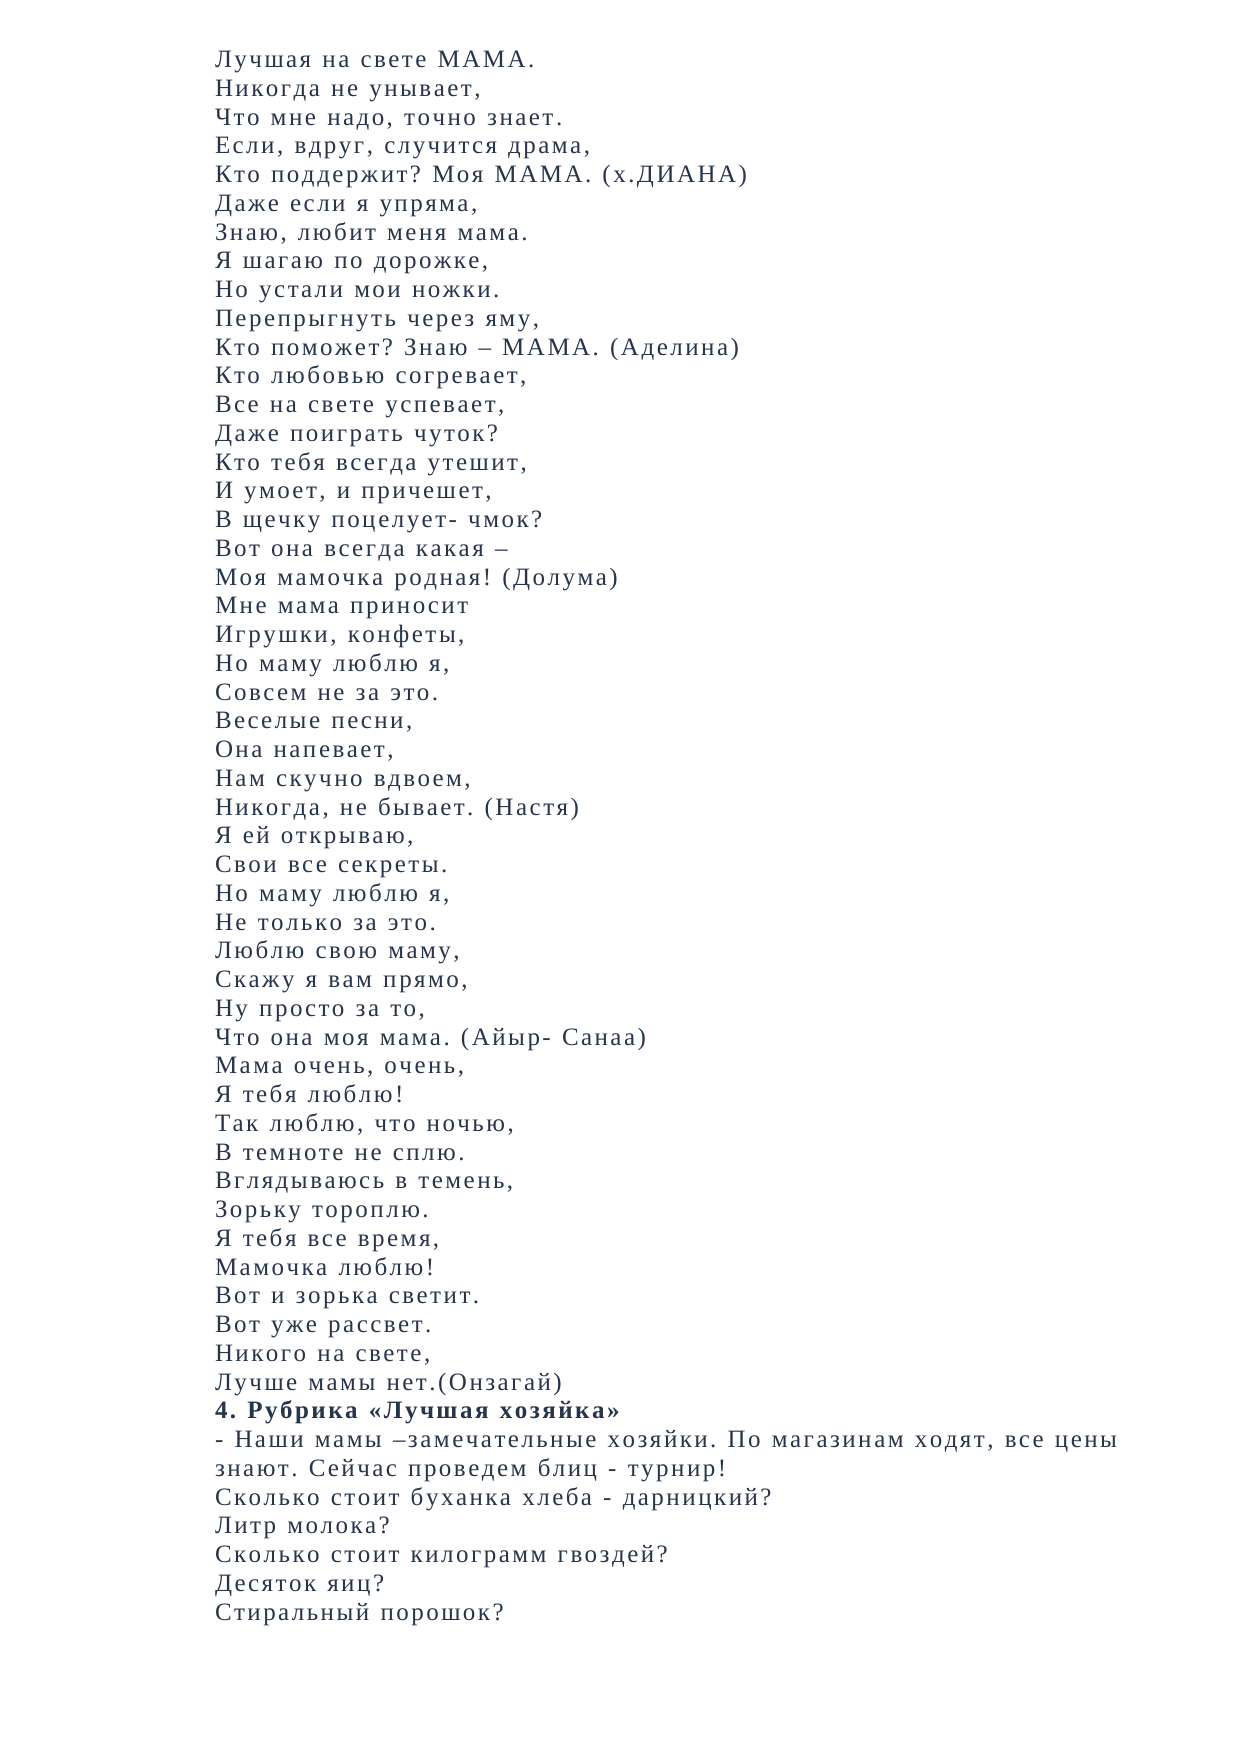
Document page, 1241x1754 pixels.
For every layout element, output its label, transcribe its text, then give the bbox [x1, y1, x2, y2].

text 4. Рубрика «Лучшая хозяйка» [215, 1396, 1152, 1424]
text Литр молока? [215, 1511, 1152, 1539]
text Люблю свою маму, [215, 936, 1152, 964]
text В темноте не сплю. [215, 1137, 1152, 1166]
text Кто любовью согревает, [215, 361, 1152, 389]
text Ну просто за то, [215, 993, 1152, 1022]
text Я шагаю по дорожке, [215, 246, 1152, 274]
text Не только за это. [215, 907, 1152, 936]
text Лучшая на свете МАМА. [215, 44, 1152, 73]
text Сколько стоит буханка хлеба - дарницкий? [215, 1482, 1152, 1511]
text Она напевает, [215, 734, 1152, 763]
text И умоет, и причешет, [215, 476, 1152, 504]
text Десяток яиц? [215, 1568, 1152, 1597]
text В щечку поцелует- чмок? [215, 504, 1152, 533]
text Скажу я вам прямо, [215, 964, 1152, 993]
text Я тебя все время, [215, 1223, 1152, 1252]
text Если, вдруг, случится драма, [215, 131, 1152, 159]
text Кто поможет? Знаю – МАМА. (Аделина) [215, 332, 1152, 361]
text Вот уже рассвет. [215, 1309, 1152, 1338]
text Стиральный порошок? [215, 1597, 1152, 1626]
text Никогда, не бывает. (Настя) [215, 792, 1152, 821]
text Сколько стоит килограмм гвоздей? [215, 1539, 1152, 1568]
text Перепрыгнуть через яму, [215, 303, 1152, 332]
text Кто поддержит? Моя МАМА. (х.ДИАНА) [215, 159, 1152, 188]
text Кто тебя всегда утешит, [215, 447, 1152, 476]
text Никогда не унывает, [215, 73, 1152, 102]
text Свои все секреты. [215, 849, 1152, 878]
text Даже поиграть чуток? [215, 418, 1152, 447]
text Я тебя люблю! [215, 1079, 1152, 1108]
text - Наши мамы –замечательные хозяйки. По магазинам ходят, все цены знают. Сейчас проведем блиц - турнир! [215, 1424, 1152, 1482]
text Совсем не за это. [215, 677, 1152, 706]
text Зорьку тороплю. [215, 1194, 1152, 1223]
text Но маму люблю я, [215, 648, 1152, 677]
text Все на свете успевает, [215, 389, 1152, 418]
text Но устали мои ножки. [215, 274, 1152, 303]
text Мама очень, очень, [215, 1051, 1152, 1079]
text Вот и зорька светит. [215, 1281, 1152, 1309]
text Мне мама приносит [215, 591, 1152, 619]
text Я ей открываю, [215, 821, 1152, 849]
text Но маму люблю я, [215, 878, 1152, 907]
text Нам скучно вдвоем, [215, 763, 1152, 792]
text Игрушки, конфеты, [215, 619, 1152, 648]
text Никого на свете, [215, 1338, 1152, 1367]
text Мамочка люблю! [215, 1252, 1152, 1281]
text Так люблю, что ночью, [215, 1108, 1152, 1137]
text Моя мамочка родная! (Долума) [215, 562, 1152, 591]
text Что она моя мама. (Айыр- Санаа) [215, 1022, 1152, 1051]
text Лучше мамы нет.(Онзагай) [215, 1367, 1152, 1396]
text Вот она всегда какая – [215, 533, 1152, 562]
text Знаю, любит меня мама. [215, 217, 1152, 246]
text Даже если я упряма, [215, 188, 1152, 217]
text Веселые песни, [215, 706, 1152, 734]
text Вглядываюсь в темень, [215, 1166, 1152, 1194]
text Что мне надо, точно знает. [215, 102, 1152, 131]
